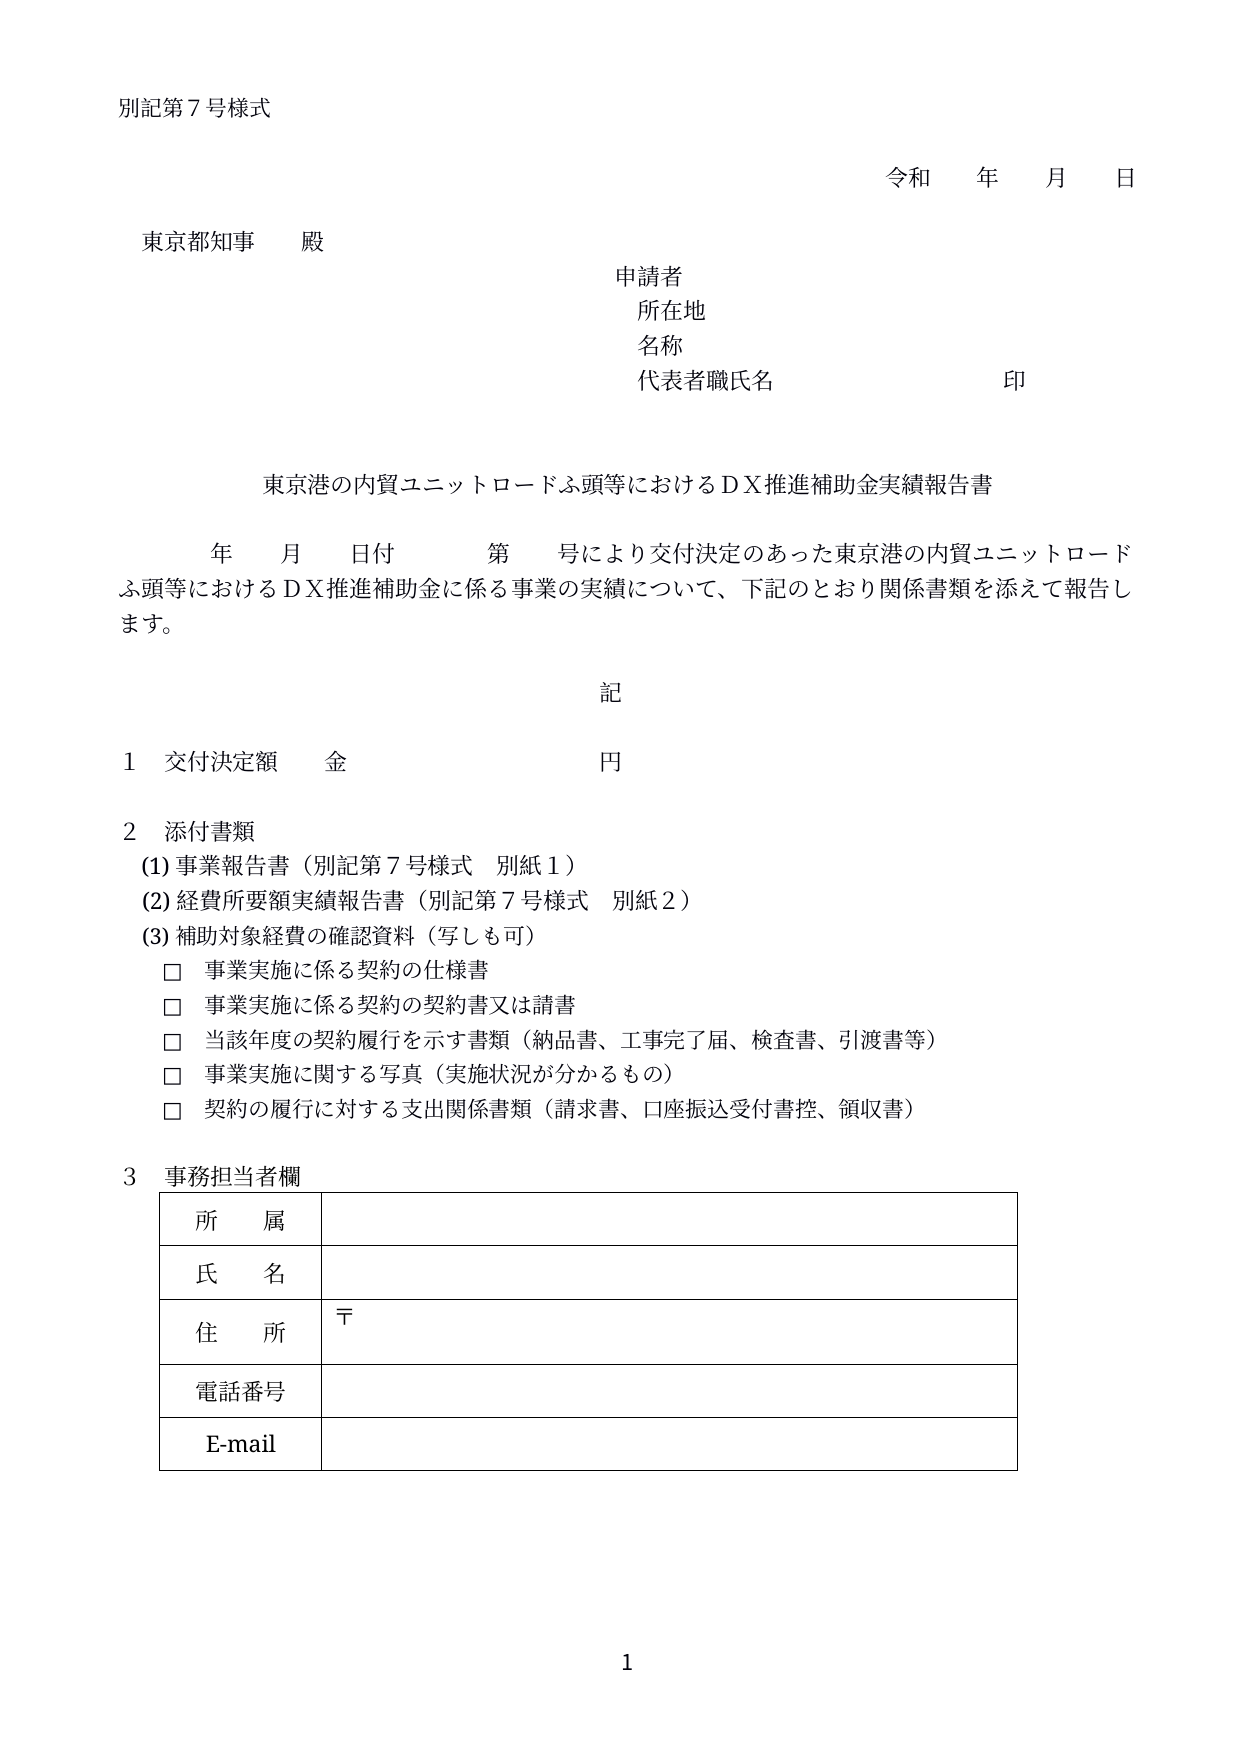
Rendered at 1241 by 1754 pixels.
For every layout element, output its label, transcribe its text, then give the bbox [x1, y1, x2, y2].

text 別記第７号様式 [118, 89, 1137, 123]
text □ 契約の履行に対する支出関係書類（請求書、口座振込受付書控、領収書） [118, 1090, 1137, 1124]
text 東京港の内貿ユニットロードふ頭等におけるＤＸ推進補助金実績報告書 [118, 466, 1137, 500]
table_cell [322, 1365, 1017, 1417]
text (2) 経費所要額実績報告書（別記第７号様式 別紙２） [118, 882, 1137, 916]
table_cell 氏 名 [160, 1246, 321, 1298]
text □ 当該年度の契約履行を示す書類（納品書、工事完了届、検査書、引渡書等） [118, 1021, 1137, 1055]
text (3) 補助対象経費の確認資料（写しも可） [118, 916, 1137, 951]
text 所在地 [118, 292, 1137, 327]
table_cell [322, 1418, 1017, 1470]
text 名称 [118, 327, 1137, 361]
text ３ 事務担当者欄 [118, 1159, 1137, 1192]
text 東京都知事 殿 [118, 223, 1137, 257]
text 令和 年 月 日 [118, 158, 1137, 193]
text 代表者職氏名 印 [118, 361, 1137, 396]
table_cell 住 所 [160, 1300, 321, 1364]
table_cell [322, 1246, 1017, 1298]
text □ 事業実施に関する写真（実施状況が分かるもの） [118, 1055, 1137, 1090]
text (1) 事業報告書（別記第７号様式 別紙１） [118, 847, 1137, 882]
table_header 所 属 [160, 1193, 321, 1245]
text □ 事業実施に係る契約の契約書又は請書 [118, 986, 1137, 1021]
text 申請者 [118, 257, 1137, 292]
table_cell 電話番号 [160, 1365, 321, 1417]
text ２ 添付書類 [118, 812, 1137, 847]
table_header [322, 1193, 1017, 1245]
table_cell 〒 [322, 1300, 1017, 1364]
text １ 交付決定額 金 円 [118, 743, 1137, 778]
text 年 月 日付 第 号により交付決定のあった東京港の内貿ユニットロードふ頭等におけるＤＸ推進補助金に係る事業の実績について、下記のとおり関係書類を添えて報告します。 [118, 535, 1137, 639]
text □ 事業実施に係る契約の仕様書 [118, 951, 1137, 986]
table_cell E-mail [160, 1418, 321, 1470]
text 記 [118, 674, 1137, 708]
